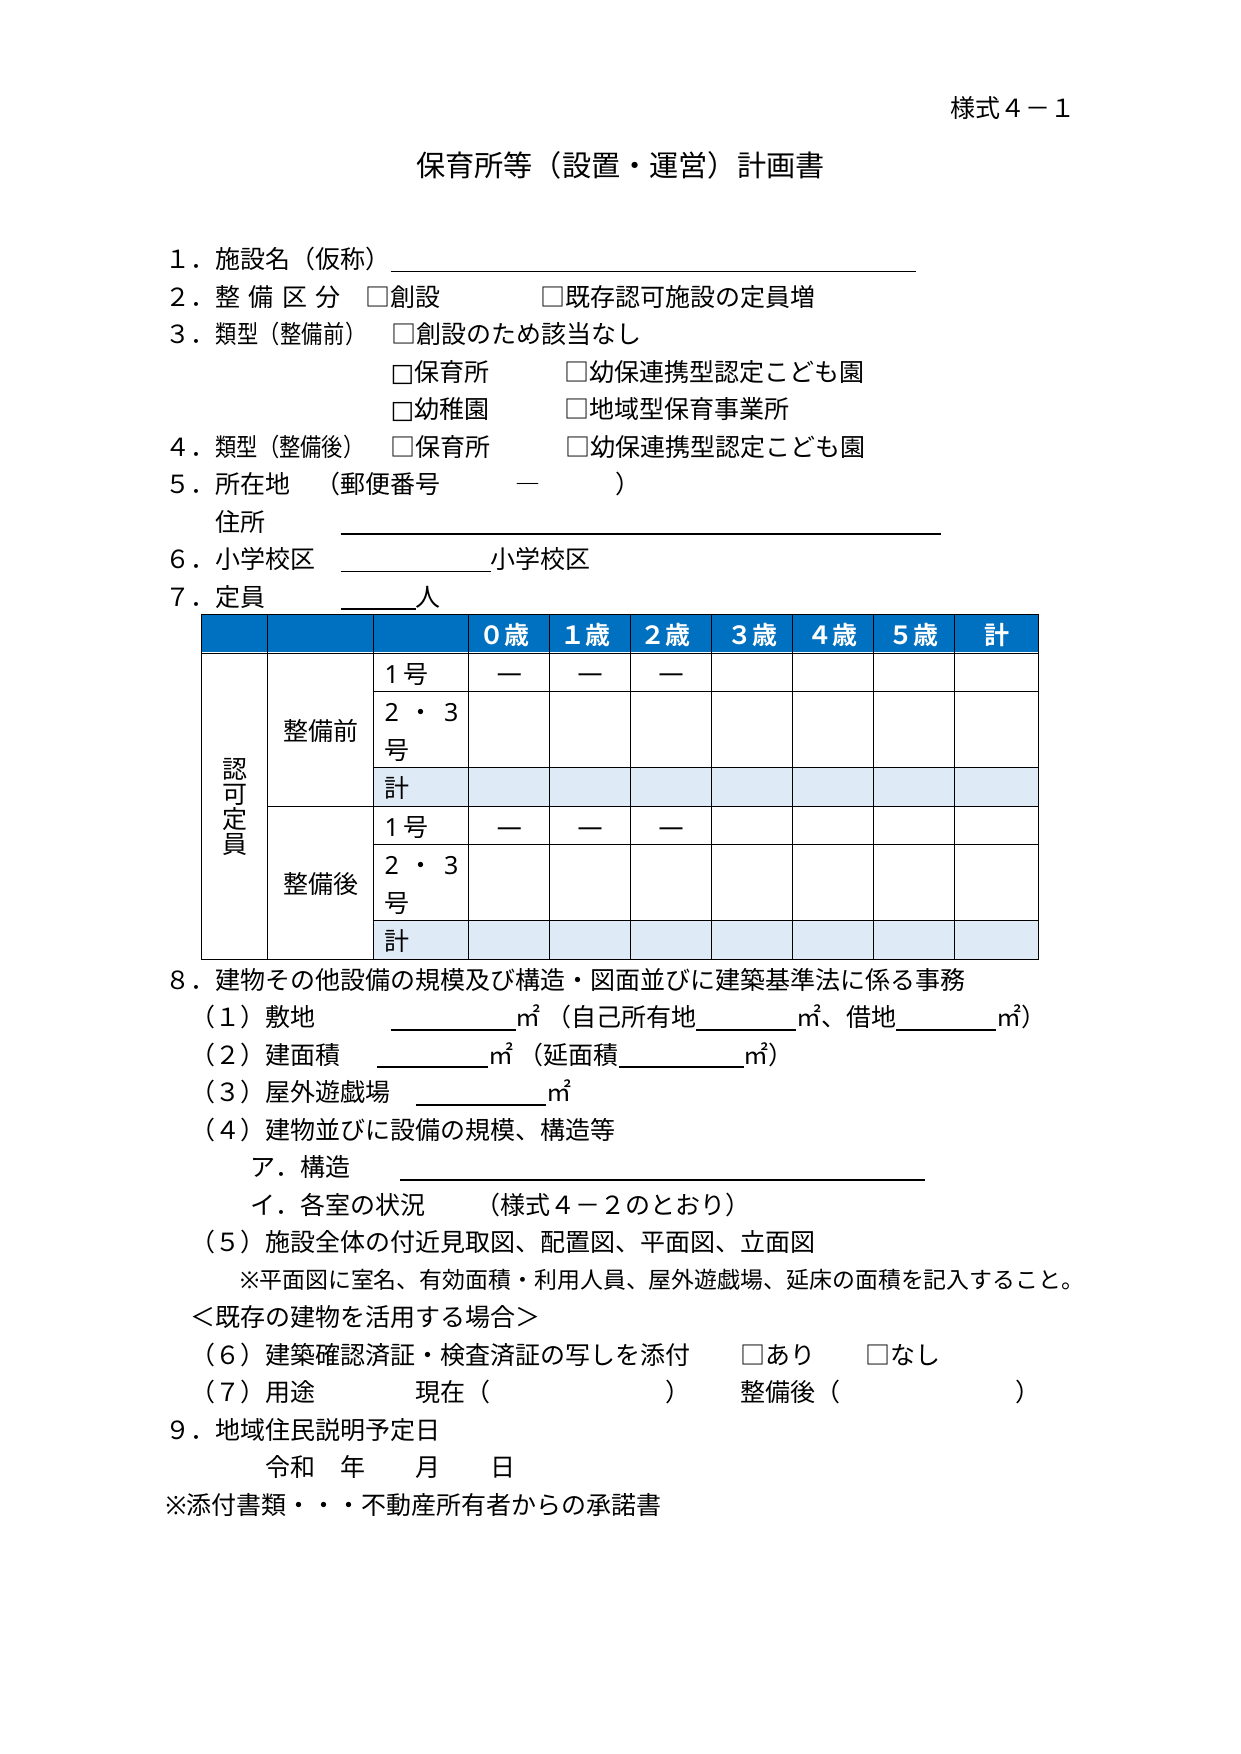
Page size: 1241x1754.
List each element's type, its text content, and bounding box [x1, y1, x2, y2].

table_header [268, 615, 373, 652]
table_cell [631, 921, 711, 959]
table_cell 計 [374, 921, 468, 959]
text （２）建面積 ㎡ （延面積 ㎡） [165, 1035, 1075, 1072]
table_cell [469, 921, 549, 959]
text ＜既存の建物を活用する場合＞ [165, 1297, 1075, 1335]
table_cell [874, 807, 954, 844]
table_cell 認可定員 [202, 654, 267, 959]
text 住所 [165, 501, 1075, 539]
text イ．各室の状況 （様式４－２のとおり） [200, 1185, 1075, 1222]
table_cell [874, 654, 954, 691]
table_cell [712, 654, 792, 691]
text 保育所等（設置・運営）計画書 [165, 126, 1075, 201]
text （４）建物並びに設備の規模、構造等 [165, 1110, 1075, 1147]
text ６．小学校区 小学校区 [165, 539, 1075, 576]
text 令和 年 月 日 [165, 1447, 1075, 1485]
table_cell ― [631, 807, 711, 844]
table_cell [550, 845, 630, 920]
table_cell [874, 768, 954, 806]
table_cell [550, 921, 630, 959]
text ア．構造 [200, 1147, 1075, 1185]
table_cell [469, 692, 549, 767]
table_cell [712, 692, 792, 767]
table_cell [874, 692, 954, 767]
table_cell [550, 692, 630, 767]
table_cell ― [469, 654, 549, 691]
table_cell 計 [374, 768, 468, 806]
table_cell [955, 921, 1038, 959]
table_cell [793, 845, 873, 920]
text （５）施設全体の付近見取図、配置図、平面図、立面図 [165, 1222, 1075, 1260]
table_cell [955, 768, 1038, 806]
table_cell [469, 768, 549, 806]
table_cell ― [550, 807, 630, 844]
table_cell [712, 807, 792, 844]
table_cell [793, 692, 873, 767]
table_header ４歳 [793, 615, 873, 652]
table_cell [874, 921, 954, 959]
table_cell [793, 768, 873, 806]
table_cell [793, 654, 873, 691]
table_cell [874, 845, 954, 920]
table_cell 2・3号 [374, 845, 468, 920]
table_cell [955, 845, 1038, 920]
text ７．定員 人 [165, 576, 1075, 614]
table_cell [793, 921, 873, 959]
table_cell ― [469, 807, 549, 844]
table_header 計 [955, 615, 1038, 652]
text ４．類型（整備後） □保育所 □幼保連携型認定こども園 [165, 426, 1075, 464]
text （１）敷地 ㎡ （自己所有地 ㎡、借地 ㎡） [165, 997, 1075, 1035]
table_cell [550, 768, 630, 806]
table_cell ― [550, 654, 630, 691]
table_header ２歳 [631, 615, 711, 652]
text （３）屋外遊戯場 ㎡ [165, 1072, 1075, 1110]
table_cell [469, 845, 549, 920]
text ３．類型（整備前） □創設のため該当なし [165, 314, 1075, 351]
table_cell 1号 [374, 654, 468, 691]
table_cell 整備前 [268, 654, 373, 806]
table_cell [793, 807, 873, 844]
text ８．建物その他設備の規模及び構造・図面並びに建築基準法に係る事務 [165, 960, 1075, 997]
text ９．地域住民説明予定日 [165, 1410, 1075, 1447]
table_cell [631, 845, 711, 920]
text （６）建築確認済証・検査済証の写しを添付 □あり □なし [165, 1335, 1075, 1372]
table_cell [955, 807, 1038, 844]
text （７）用途 現在（ ） 整備後（ ） [165, 1372, 1075, 1410]
text ※添付書類・・・不動産所有者からの承諾書 [165, 1485, 1075, 1522]
text ※平面図に室名、有効面積・利用人員、屋外遊戯場、延床の面積を記入すること。 [240, 1260, 1081, 1297]
text □保育所 □幼保連携型認定こども園 [165, 351, 1075, 389]
text １．施設名（仮称） [165, 239, 1075, 276]
table_cell [712, 845, 792, 920]
table_cell [712, 921, 792, 959]
text ５．所在地 （郵便番号 ― ） [165, 464, 1075, 501]
table_cell 整備後 [268, 807, 373, 959]
table_cell [631, 692, 711, 767]
text ２．整備区分 □創設 □既存認可施設の定員増 [165, 276, 1075, 314]
table_cell ― [631, 654, 711, 691]
table_cell [955, 654, 1038, 691]
table_cell [955, 692, 1038, 767]
table_header [202, 615, 267, 652]
table_header ５歳 [874, 615, 954, 652]
table_cell [631, 768, 711, 806]
text □幼稚園 □地域型保育事業所 [165, 389, 1075, 426]
table_cell 1号 [374, 807, 468, 844]
table_cell 2・3号 [374, 692, 468, 767]
table_header [374, 615, 468, 652]
table_header １歳 [550, 615, 630, 652]
table_cell [712, 768, 792, 806]
table_header ３歳 [712, 615, 792, 652]
table_header ０歳 [469, 615, 549, 652]
